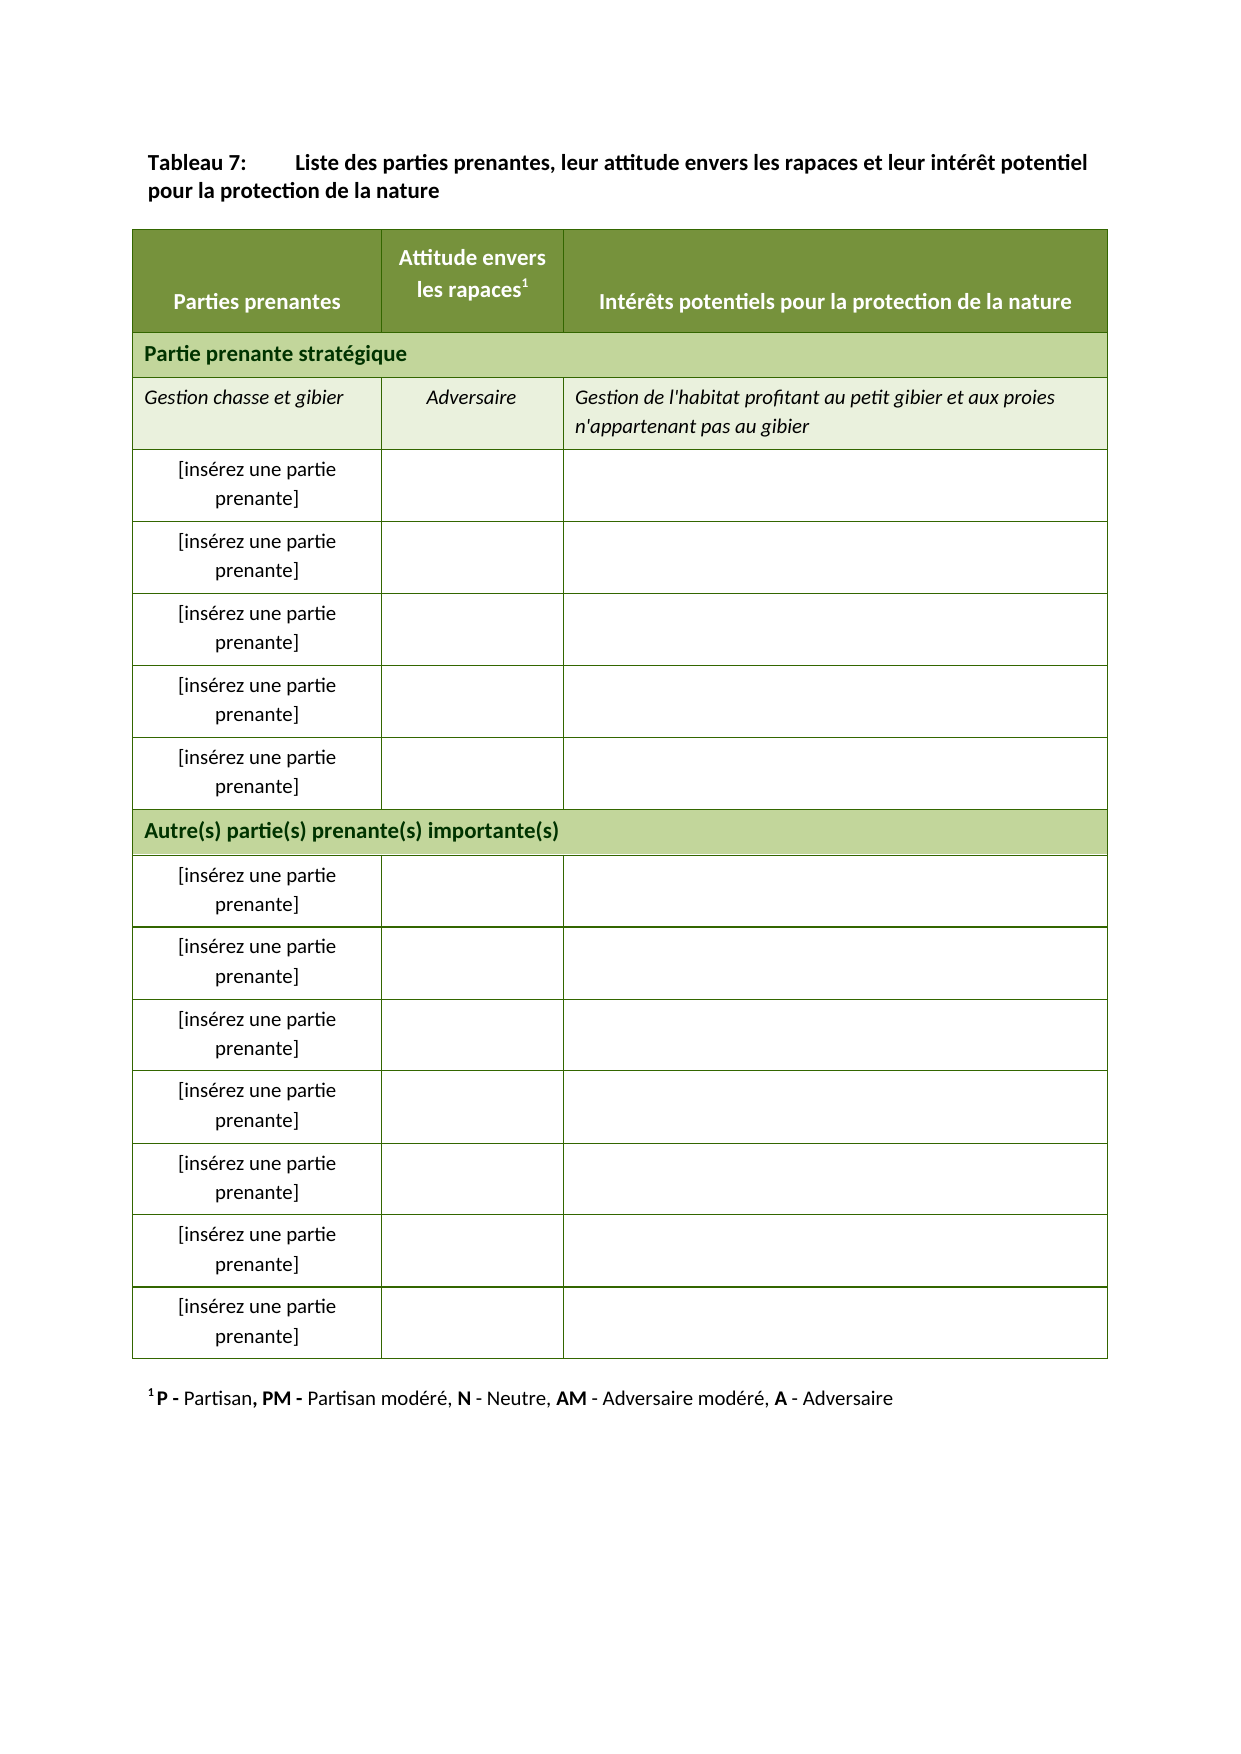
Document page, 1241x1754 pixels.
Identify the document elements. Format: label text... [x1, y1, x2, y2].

table_cell [564, 928, 1107, 998]
table_cell [564, 1071, 1107, 1142]
table_cell [insérez une partie prenante] [133, 522, 381, 593]
table_cell [insérez une partie prenante] [133, 594, 381, 665]
text 1 P - Partisan, PM - Partisan modéré, N - Neutre, AM - Adversaire modéré, A - Adversaire [148, 1385, 1092, 1410]
table_cell [insérez une partie prenante] [133, 928, 381, 998]
table_cell [382, 1000, 563, 1070]
table_cell [insérez une partie prenante] [133, 1071, 381, 1142]
table_cell [564, 1288, 1107, 1358]
table_cell [382, 666, 563, 737]
table_cell [382, 928, 563, 998]
table_cell Adversaire [382, 378, 563, 449]
table_cell [382, 1215, 563, 1286]
table_cell [382, 856, 563, 926]
table_cell [382, 450, 563, 521]
table_cell Autre(s) partie(s) prenante(s) importante(s) [133, 810, 1107, 854]
text Tableau 7: Liste des parties prenantes, leur attitude envers les rapaces et leur intérêt potentiel pour la protection de la nature [148, 148, 1092, 204]
table_cell [insérez une partie prenante] [133, 666, 381, 737]
table_cell [insérez une partie prenante] [133, 450, 381, 521]
table_cell Gestion de l'habitat profitant au petit gibier et aux proies n'appartenant pas au gibier [564, 378, 1107, 449]
table_cell [382, 738, 563, 809]
table_cell [insérez une partie prenante] [133, 856, 381, 926]
table_cell [382, 1288, 563, 1358]
table_header Intérêts potentiels pour la protection de la nature [564, 230, 1107, 332]
table_cell [382, 594, 563, 665]
table_cell [insérez une partie prenante] [133, 1144, 381, 1214]
table_cell [insérez une partie prenante] [133, 1288, 381, 1358]
table_cell [382, 1144, 563, 1214]
table_header Attitude envers les rapaces1 [382, 230, 563, 332]
table_cell [564, 856, 1107, 926]
table_cell Gestion chasse et gibier [133, 378, 381, 449]
table_cell [564, 1215, 1107, 1286]
table_cell [insérez une partie prenante] [133, 738, 381, 809]
table_cell Partie prenante stratégique [133, 333, 1107, 377]
table_header Parties prenantes [133, 230, 381, 332]
table_cell [564, 1000, 1107, 1070]
table_cell [382, 1071, 563, 1142]
table_cell [insérez une partie prenante] [133, 1000, 381, 1070]
table_cell [382, 522, 563, 593]
table_cell [insérez une partie prenante] [133, 1215, 381, 1286]
table_cell [564, 666, 1107, 737]
table_cell [564, 738, 1107, 809]
table_cell [564, 522, 1107, 593]
table_cell [564, 450, 1107, 521]
table_cell [564, 594, 1107, 665]
table_cell [564, 1144, 1107, 1214]
